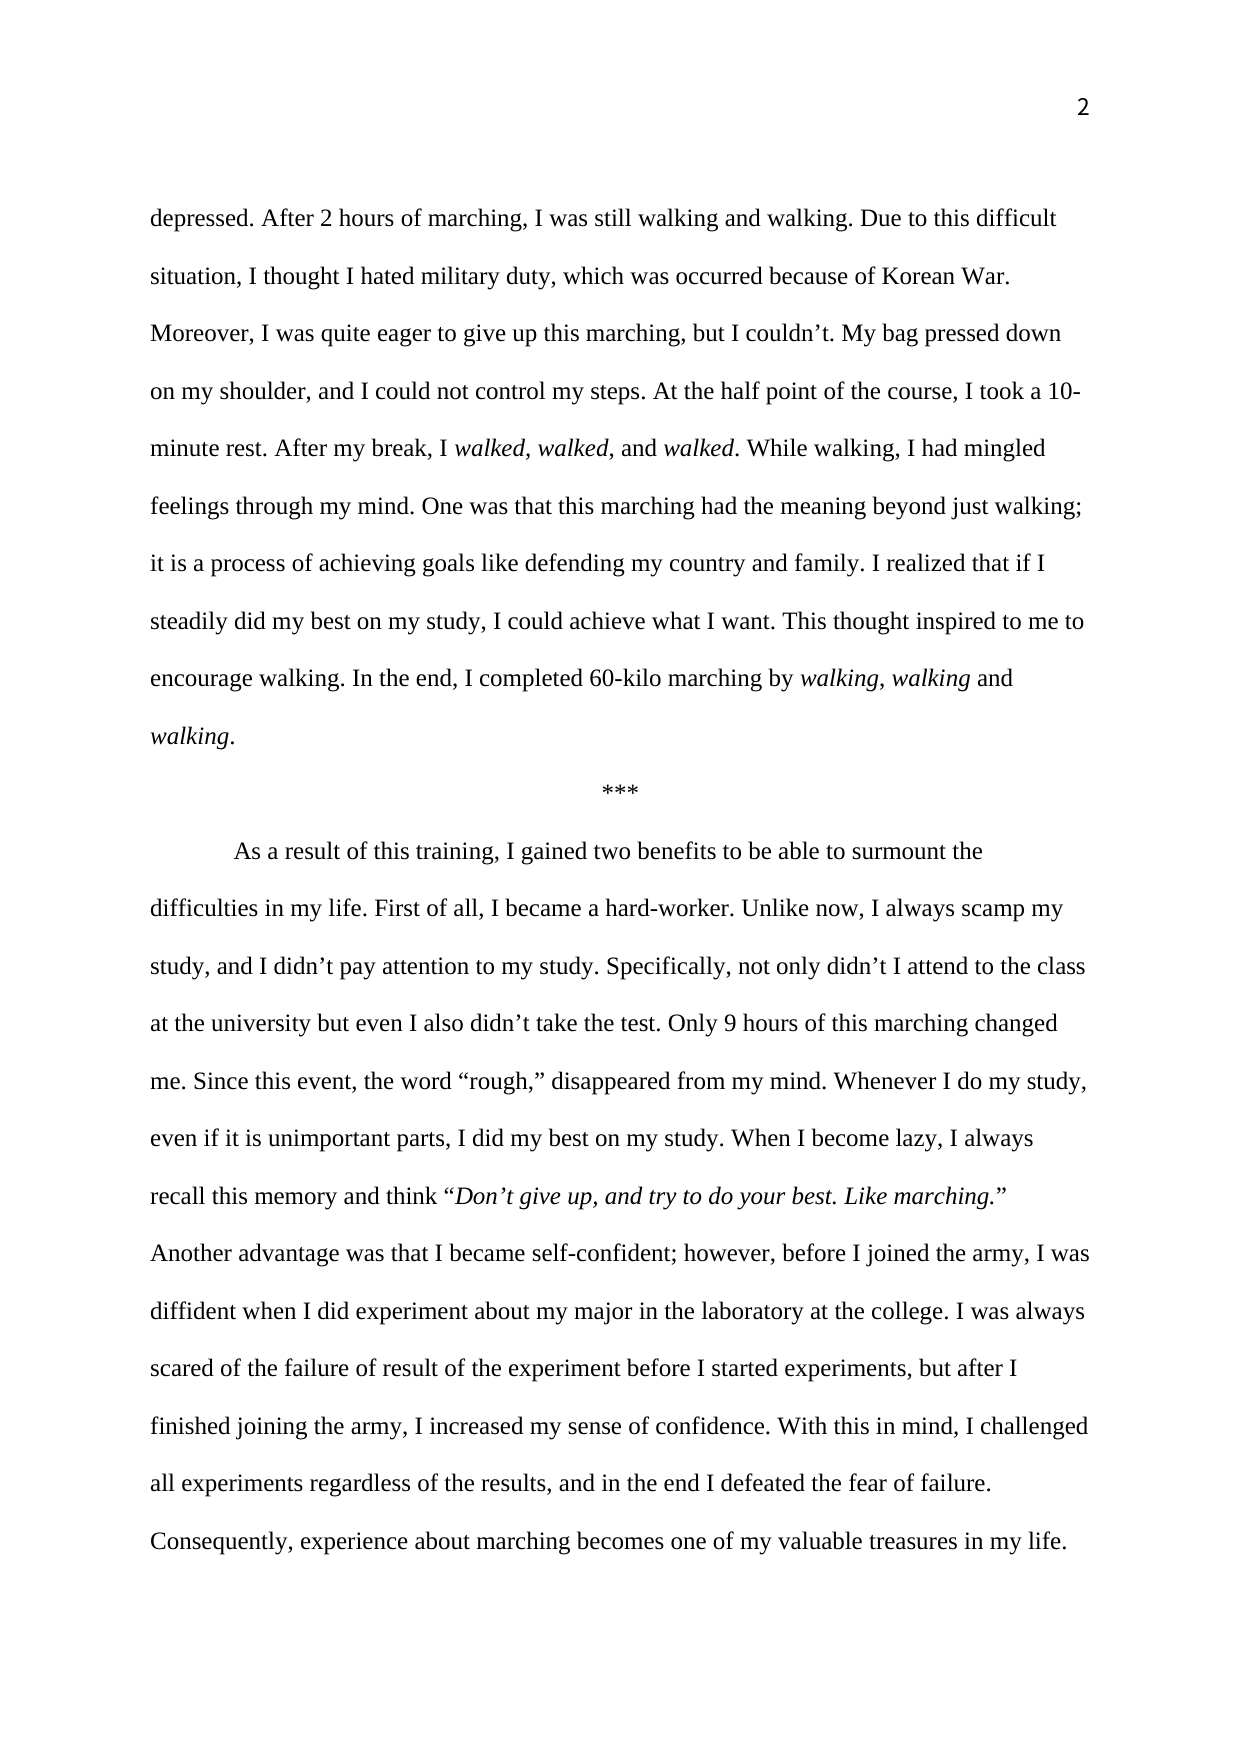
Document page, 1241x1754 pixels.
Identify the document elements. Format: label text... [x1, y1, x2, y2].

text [150, 203, 1090, 750]
text As a result of this training, I gained two benefits to be able to surmount the difficulties in my life. First of all, I became a hard-worker. Unlike now, I always scamp my study, and I didn’t pay attention to my study. Specifically, not only didn’t I attend to the class at the university but even I also didn’t take the test. Only 9 hours of this marching changed me. Since this event, the word “rough,” disappeared from my mind. Whenever I do my study, even if it is unimportant parts, I did my best on my study. When I become lazy, I always recall this memory and think “Don’t give up, and try to do your best. Like marching.” Another advantage was that I became self-confident; however, before I joined the army, I was diffident when I did experiment about my major in the laboratory at the college. I was always scared of the failure of result of the experiment before I started experiments, but after I finished joining the army, I increased my sense of confidence. With this in mind, I challenged all experiments regardless of the results, and in the end I defeated the fear of failure. Consequently, experience about marching becomes one of my valuable treasures in my life. [150, 836, 1090, 1555]
text *** [150, 778, 1090, 807]
